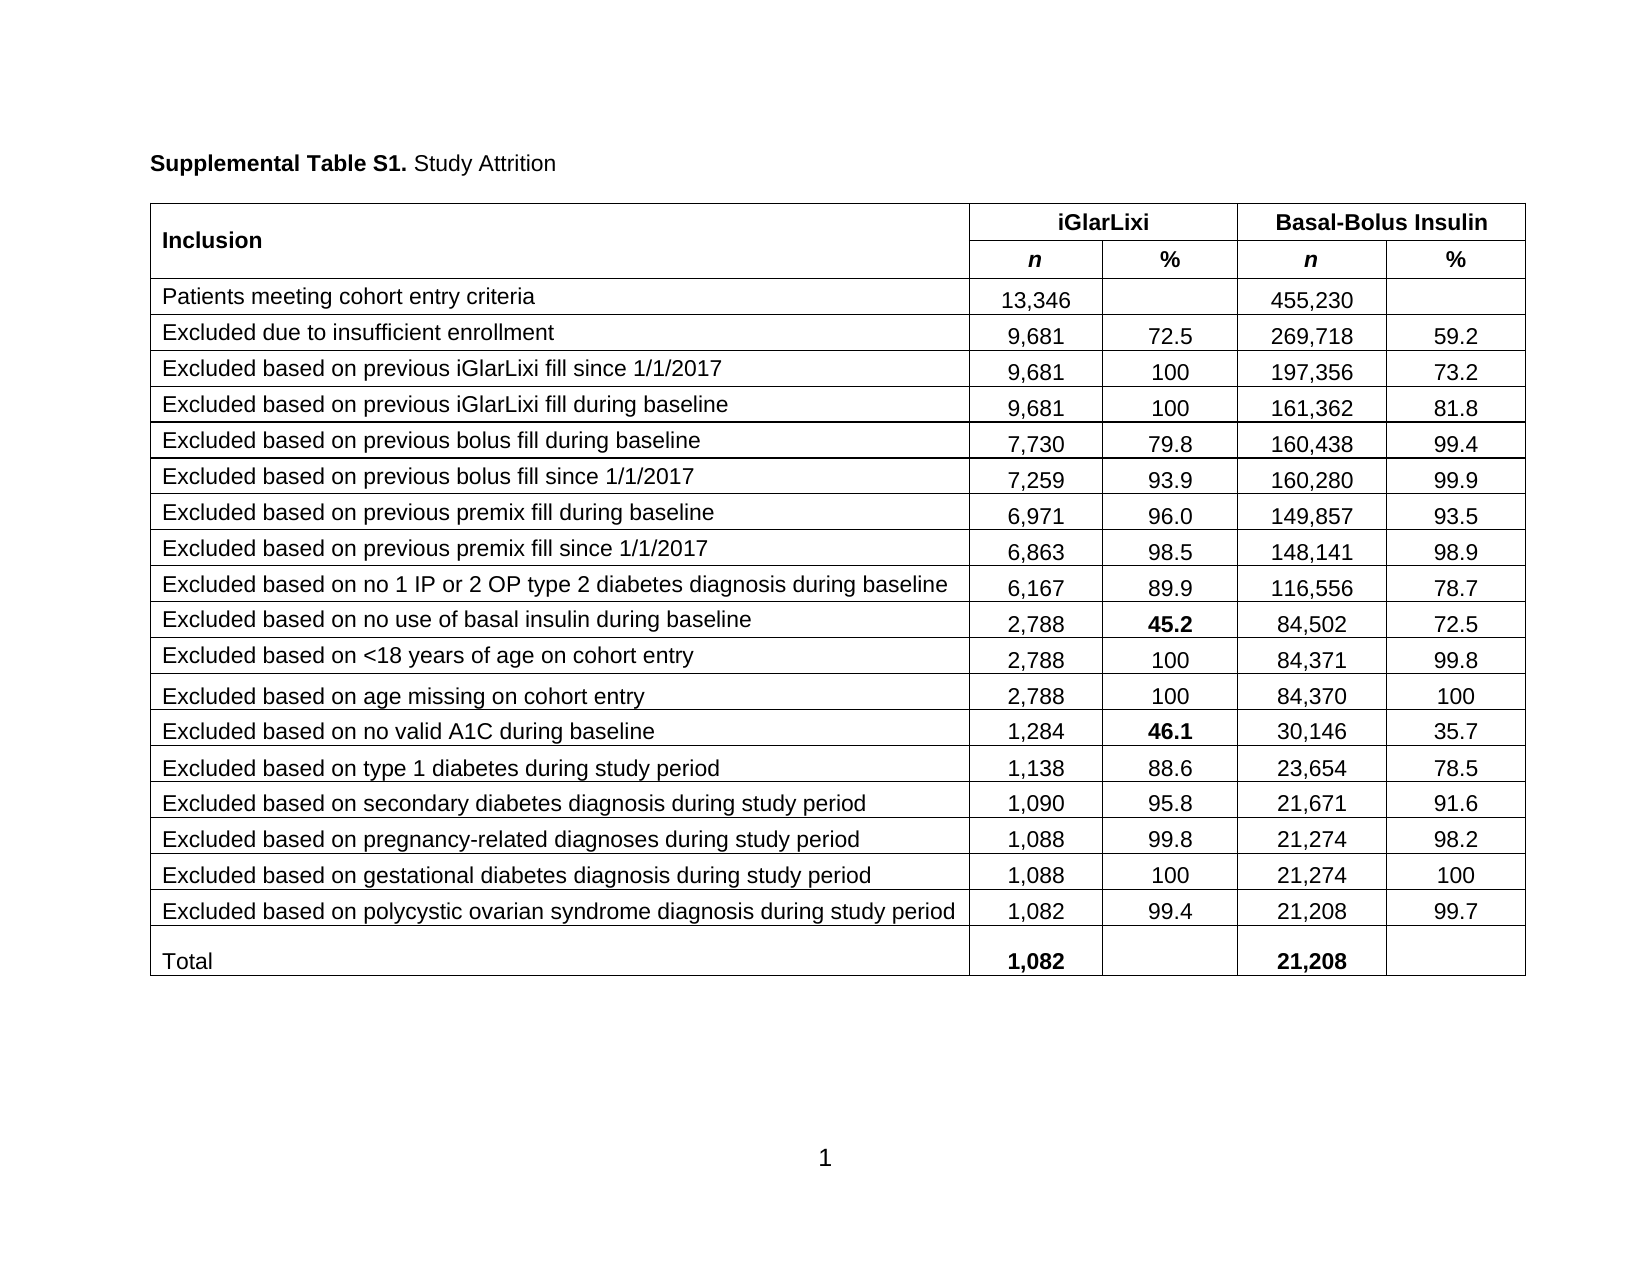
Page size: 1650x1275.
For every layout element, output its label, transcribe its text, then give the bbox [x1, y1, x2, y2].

table_cell Total [151, 926, 969, 974]
table_cell 161,362 [1238, 387, 1386, 421]
table_cell 7,730 [970, 423, 1102, 457]
table_cell 9,681 [970, 351, 1102, 386]
table_cell 78.5 [1387, 746, 1525, 781]
table_cell 73.2 [1387, 351, 1525, 386]
table_cell 1,284 [970, 710, 1102, 745]
table_cell 116,556 [1238, 566, 1386, 601]
table_cell [1103, 279, 1237, 314]
table_cell 1,138 [970, 746, 1102, 781]
table_cell 1,090 [970, 782, 1102, 817]
table_cell Excluded based on <18 years of age on cohort entry [151, 638, 969, 673]
table_cell 46.1 [1103, 710, 1237, 745]
table_cell 35.7 [1387, 710, 1525, 745]
table_cell 455,230 [1238, 279, 1386, 314]
table_cell 45.2 [1103, 602, 1237, 637]
table_cell 89.9 [1103, 566, 1237, 601]
table_cell 9,681 [970, 387, 1102, 421]
table_cell 98.9 [1387, 530, 1525, 565]
table_cell Excluded due to insufficient enrollment [151, 315, 969, 349]
table_cell 23,654 [1238, 746, 1386, 781]
table_cell 13,346 [970, 279, 1102, 314]
table_cell 100 [1103, 854, 1237, 889]
table_cell 1,088 [970, 818, 1102, 853]
table_header Inclusion [151, 204, 969, 278]
table_cell 99.9 [1387, 459, 1525, 493]
table_cell Excluded based on previous premix fill during baseline [151, 494, 969, 529]
table_cell 100 [1387, 854, 1525, 889]
table_cell Excluded based on previous iGlarLixi fill since 1/1/2017 [151, 351, 969, 386]
table_cell Excluded based on no valid A1C during baseline [151, 710, 969, 745]
table_cell Patients meeting cohort entry criteria [151, 279, 969, 314]
table_cell 93.5 [1387, 494, 1525, 529]
table_cell 79.8 [1103, 423, 1237, 457]
table_cell 72.5 [1103, 315, 1237, 349]
table_cell Excluded based on polycystic ovarian syndrome diagnosis during study period [151, 890, 969, 924]
table_cell 197,356 [1238, 351, 1386, 386]
table_cell 84,502 [1238, 602, 1386, 637]
table_cell Excluded based on previous premix fill since 1/1/2017 [151, 530, 969, 565]
table_cell 100 [1103, 638, 1237, 673]
table_cell 6,167 [970, 566, 1102, 601]
table_cell 21,274 [1238, 854, 1386, 889]
table_cell Excluded based on type 1 diabetes during study period [151, 746, 969, 781]
table_cell 269,718 [1238, 315, 1386, 349]
table_cell 99.4 [1103, 890, 1237, 924]
table_cell 84,371 [1238, 638, 1386, 673]
table_cell n [970, 241, 1102, 278]
table_cell Excluded based on age missing on cohort entry [151, 674, 969, 709]
table_cell Excluded based on no use of basal insulin during baseline [151, 602, 969, 637]
table_cell 6,971 [970, 494, 1102, 529]
table_cell 2,788 [970, 638, 1102, 673]
table_cell [1103, 926, 1237, 974]
table_cell 1,082 [970, 890, 1102, 924]
table_cell Excluded based on pregnancy-related diagnoses during study period [151, 818, 969, 853]
table_cell 2,788 [970, 602, 1102, 637]
table_cell 84,370 [1238, 674, 1386, 709]
table_cell 160,438 [1238, 423, 1386, 457]
table_cell [1387, 926, 1525, 974]
table_cell 100 [1387, 674, 1525, 709]
table_cell 1,088 [970, 854, 1102, 889]
table_cell 149,857 [1238, 494, 1386, 529]
table_header iGlarLixi [970, 204, 1237, 240]
table_cell [1387, 279, 1525, 314]
table_cell Excluded based on previous bolus fill since 1/1/2017 [151, 459, 969, 493]
table_cell 21,671 [1238, 782, 1386, 817]
table_cell 1,082 [970, 926, 1102, 974]
table_cell 99.8 [1103, 818, 1237, 853]
table_cell n [1238, 241, 1386, 278]
table_cell Excluded based on no 1 IP or 2 OP type 2 diabetes diagnosis during baseline [151, 566, 969, 601]
table_cell 72.5 [1387, 602, 1525, 637]
table_cell % [1103, 241, 1237, 278]
table_cell 148,141 [1238, 530, 1386, 565]
table_cell 21,274 [1238, 818, 1386, 853]
table_header Basal-Bolus Insulin [1238, 204, 1525, 240]
table_cell Excluded based on previous iGlarLixi fill during baseline [151, 387, 969, 421]
table_cell 30,146 [1238, 710, 1386, 745]
table_cell 98.5 [1103, 530, 1237, 565]
table_cell 100 [1103, 351, 1237, 386]
table_cell 7,259 [970, 459, 1102, 493]
table_cell 98.2 [1387, 818, 1525, 853]
table_cell 93.9 [1103, 459, 1237, 493]
table_cell 59.2 [1387, 315, 1525, 349]
table_cell Excluded based on secondary diabetes diagnosis during study period [151, 782, 969, 817]
table_cell 2,788 [970, 674, 1102, 709]
table_cell 95.8 [1103, 782, 1237, 817]
table_cell Excluded based on previous bolus fill during baseline [151, 423, 969, 457]
table_cell 100 [1103, 387, 1237, 421]
table_cell 21,208 [1238, 890, 1386, 924]
table_cell 99.8 [1387, 638, 1525, 673]
table_cell 99.7 [1387, 890, 1525, 924]
table_cell 99.4 [1387, 423, 1525, 457]
table_cell 21,208 [1238, 926, 1386, 974]
table_cell 78.7 [1387, 566, 1525, 601]
table_cell 91.6 [1387, 782, 1525, 817]
table_cell Excluded based on gestational diabetes diagnosis during study period [151, 854, 969, 889]
table_cell 100 [1103, 674, 1237, 709]
table_cell 6,863 [970, 530, 1102, 565]
table_cell 9,681 [970, 315, 1102, 349]
table_cell 96.0 [1103, 494, 1237, 529]
table_cell 81.8 [1387, 387, 1525, 421]
table_cell % [1387, 241, 1525, 278]
text Supplemental Table S1. Study Attrition [150, 150, 1500, 176]
table_cell 88.6 [1103, 746, 1237, 781]
table_cell 160,280 [1238, 459, 1386, 493]
